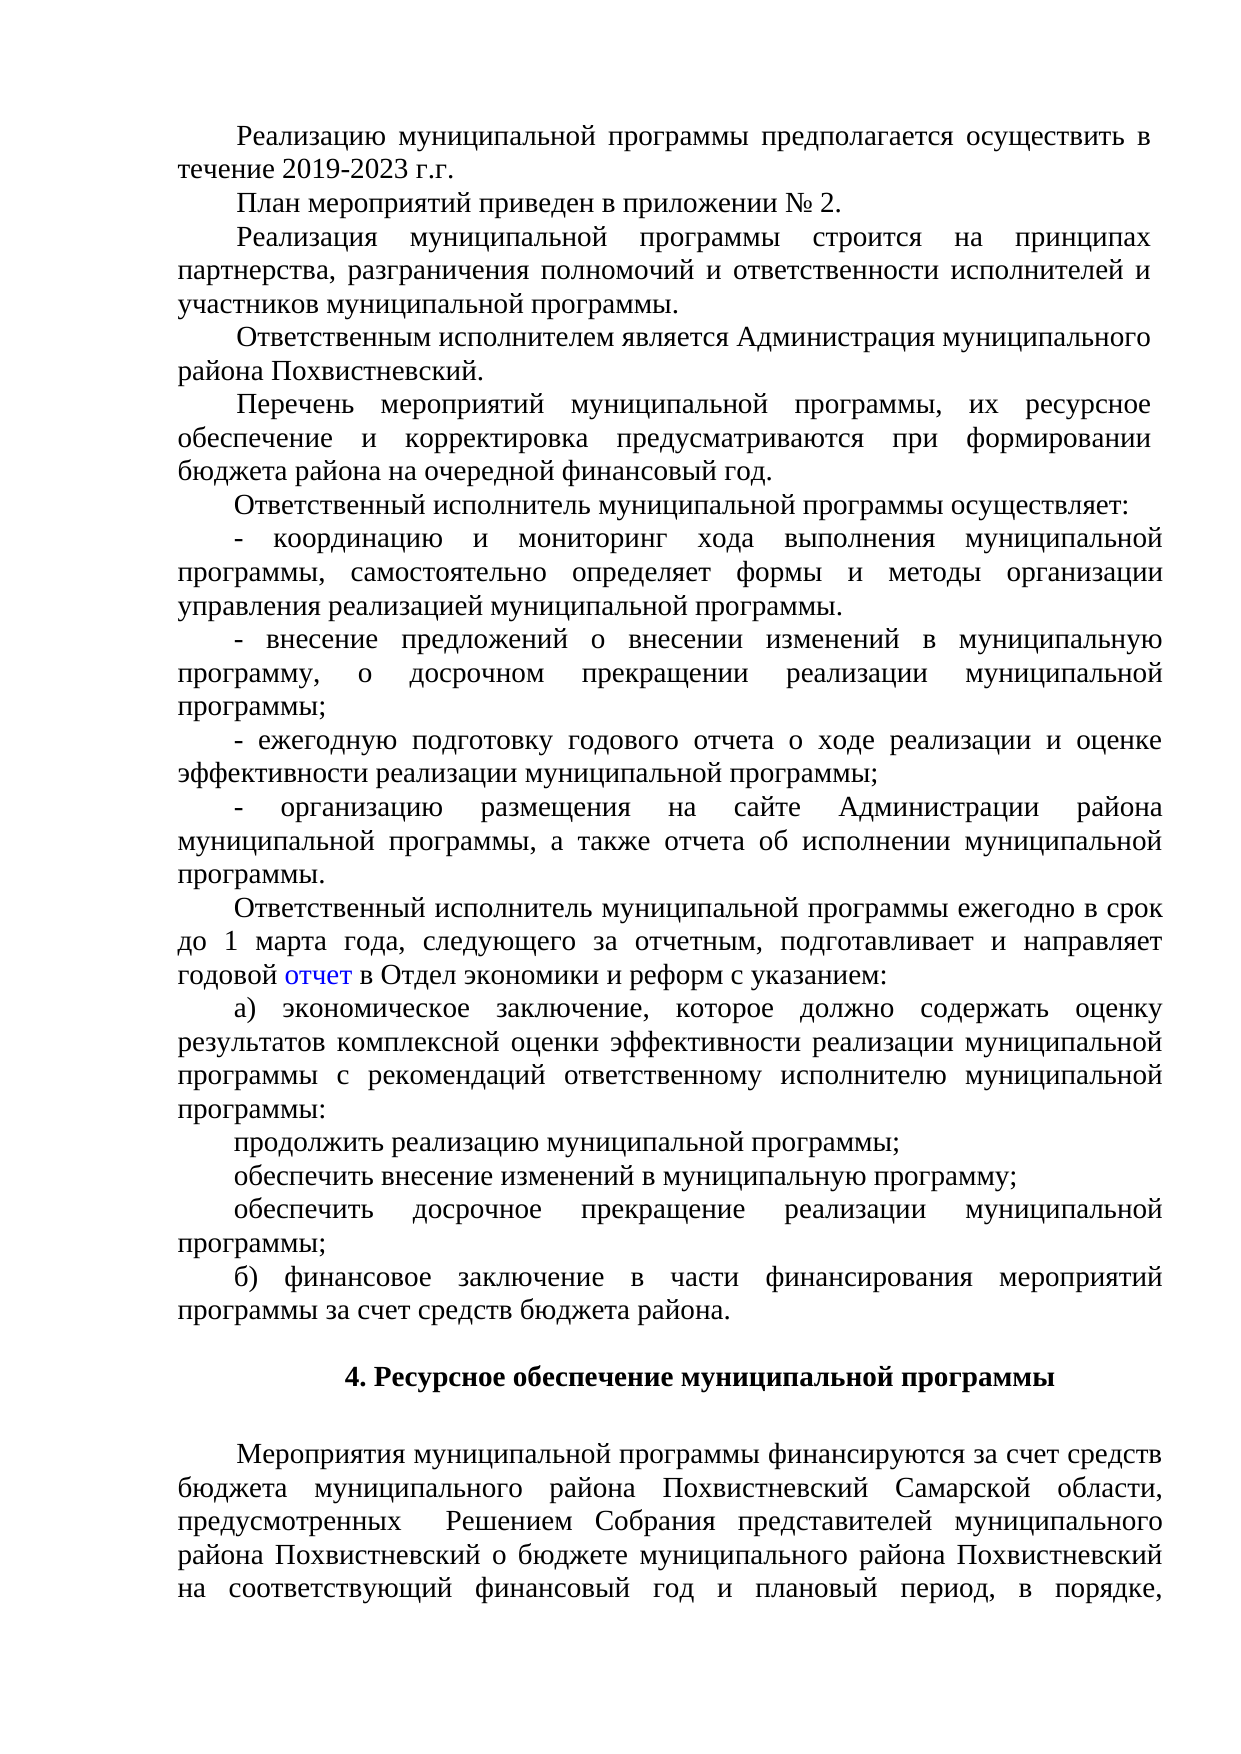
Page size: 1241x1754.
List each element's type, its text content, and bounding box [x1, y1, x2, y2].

text - организацию размещения на сайте Администрации района муниципальной программы, а также отчета об исполнении муниципальной программы. [177, 789, 1163, 890]
text - координацию и мониторинг хода выполнения муниципальной программы, самостоятельно определяет формы и методы организации управления реализацией муниципальной программы. [177, 521, 1163, 621]
text Реализацию муниципальной программы предполагается осуществить в течение 2019-2023 г.г. [177, 118, 1152, 185]
text Ответственный исполнитель муниципальной программы осуществляет: [177, 487, 1163, 521]
text обеспечить досрочное прекращение реализации муниципальной программы; [177, 1192, 1163, 1259]
text обеспечить внесение изменений в муниципальную программу; [177, 1158, 1163, 1192]
text Перечень мероприятий муниципальной программы, их ресурсное обеспечение и корректировка предусматриваются при формировании бюджета района на очередной финансовый год. [177, 386, 1152, 487]
text а) экономическое заключение, которое должно содержать оценку результатов комплексной оценки эффективности реализации муниципальной программы с рекомендаций ответственному исполнителю муниципальной программы: [177, 990, 1163, 1124]
text продолжить реализацию муниципальной программы; [177, 1124, 1163, 1158]
text 4. Ресурсное обеспечение муниципальной программы [177, 1359, 1163, 1393]
text Реализация муниципальной программы строится на принципах партнерства, разграничения полномочий и ответственности исполнителей и участников муниципальной программы. [177, 219, 1152, 319]
text - внесение предложений о внесении изменений в муниципальную программу, о досрочном прекращении реализации муниципальной программы; [177, 621, 1163, 722]
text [177, 1436, 1163, 1604]
text - ежегодную подготовку годового отчета о ходе реализации и оценке эффективности реализации муниципальной программы; [177, 722, 1163, 789]
text Ответственный исполнитель муниципальной программы ежегодно в срок до 1 марта года, следующего за отчетным, подготавливает и направляет годовой отчет в Отдел экономики и реформ с указанием: [177, 890, 1163, 990]
text План мероприятий приведен в приложении № 2. [177, 185, 1152, 219]
text б) финансовое заключение в части финансирования мероприятий программы за счет средств бюджета района. [177, 1259, 1163, 1326]
text Ответственным исполнителем является Администрация муниципального района Похвистневский. [177, 319, 1152, 386]
